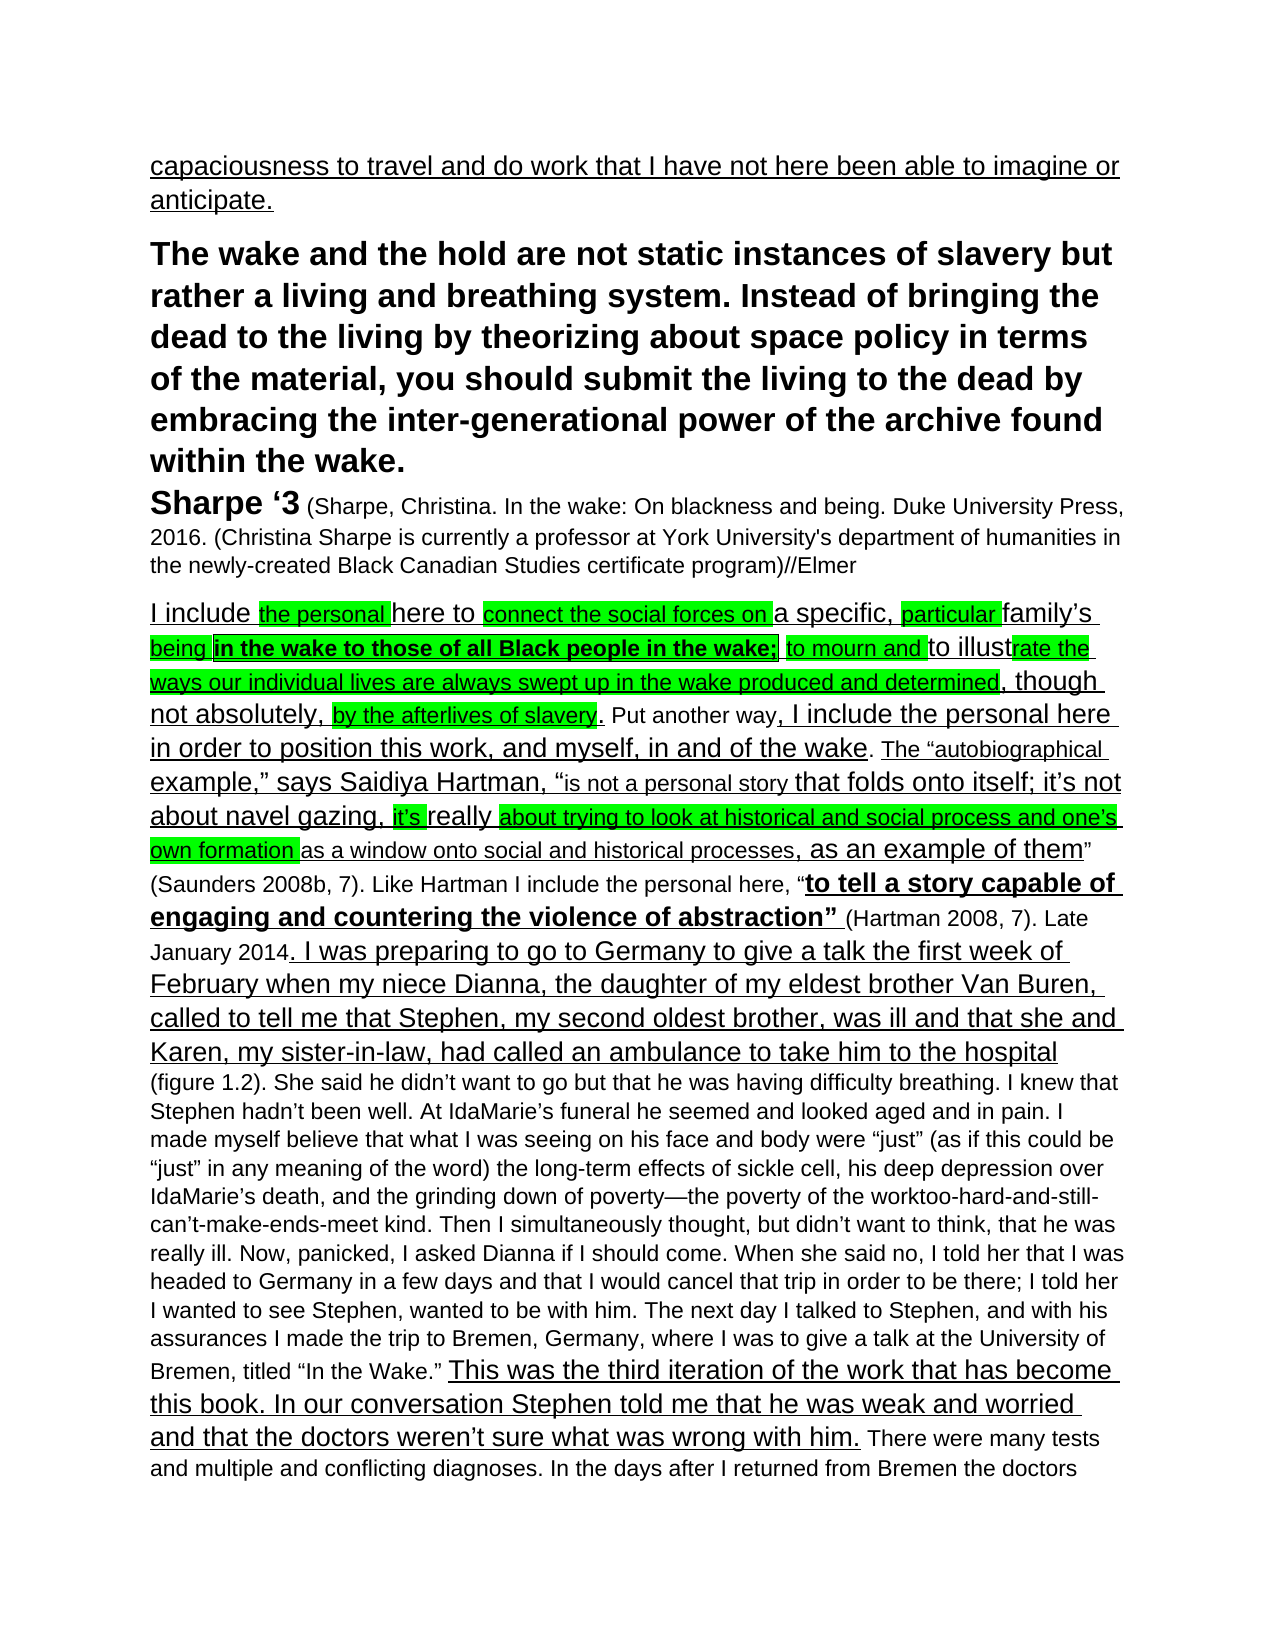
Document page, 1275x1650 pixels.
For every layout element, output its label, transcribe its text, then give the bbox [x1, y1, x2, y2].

subtitle The wake and the hold are not static instances of slavery but rather a living and breathing system. Instead of bringing the dead to the living by theorizing about space policy in terms of the material, you should submit the living to the dead by embracing the inter-generational power of the archive found within the wake. [150, 234, 1125, 480]
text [150, 597, 1125, 1481]
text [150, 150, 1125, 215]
text Sharpe ‘3 (Sharpe, Christina. In the wake: On blackness and being. Duke University Press, 2016. (Christina Sharpe is currently a professor at York University's department of humanities in the newly-created Black Canadian Studies certificate program)//Elmer [150, 483, 1125, 578]
